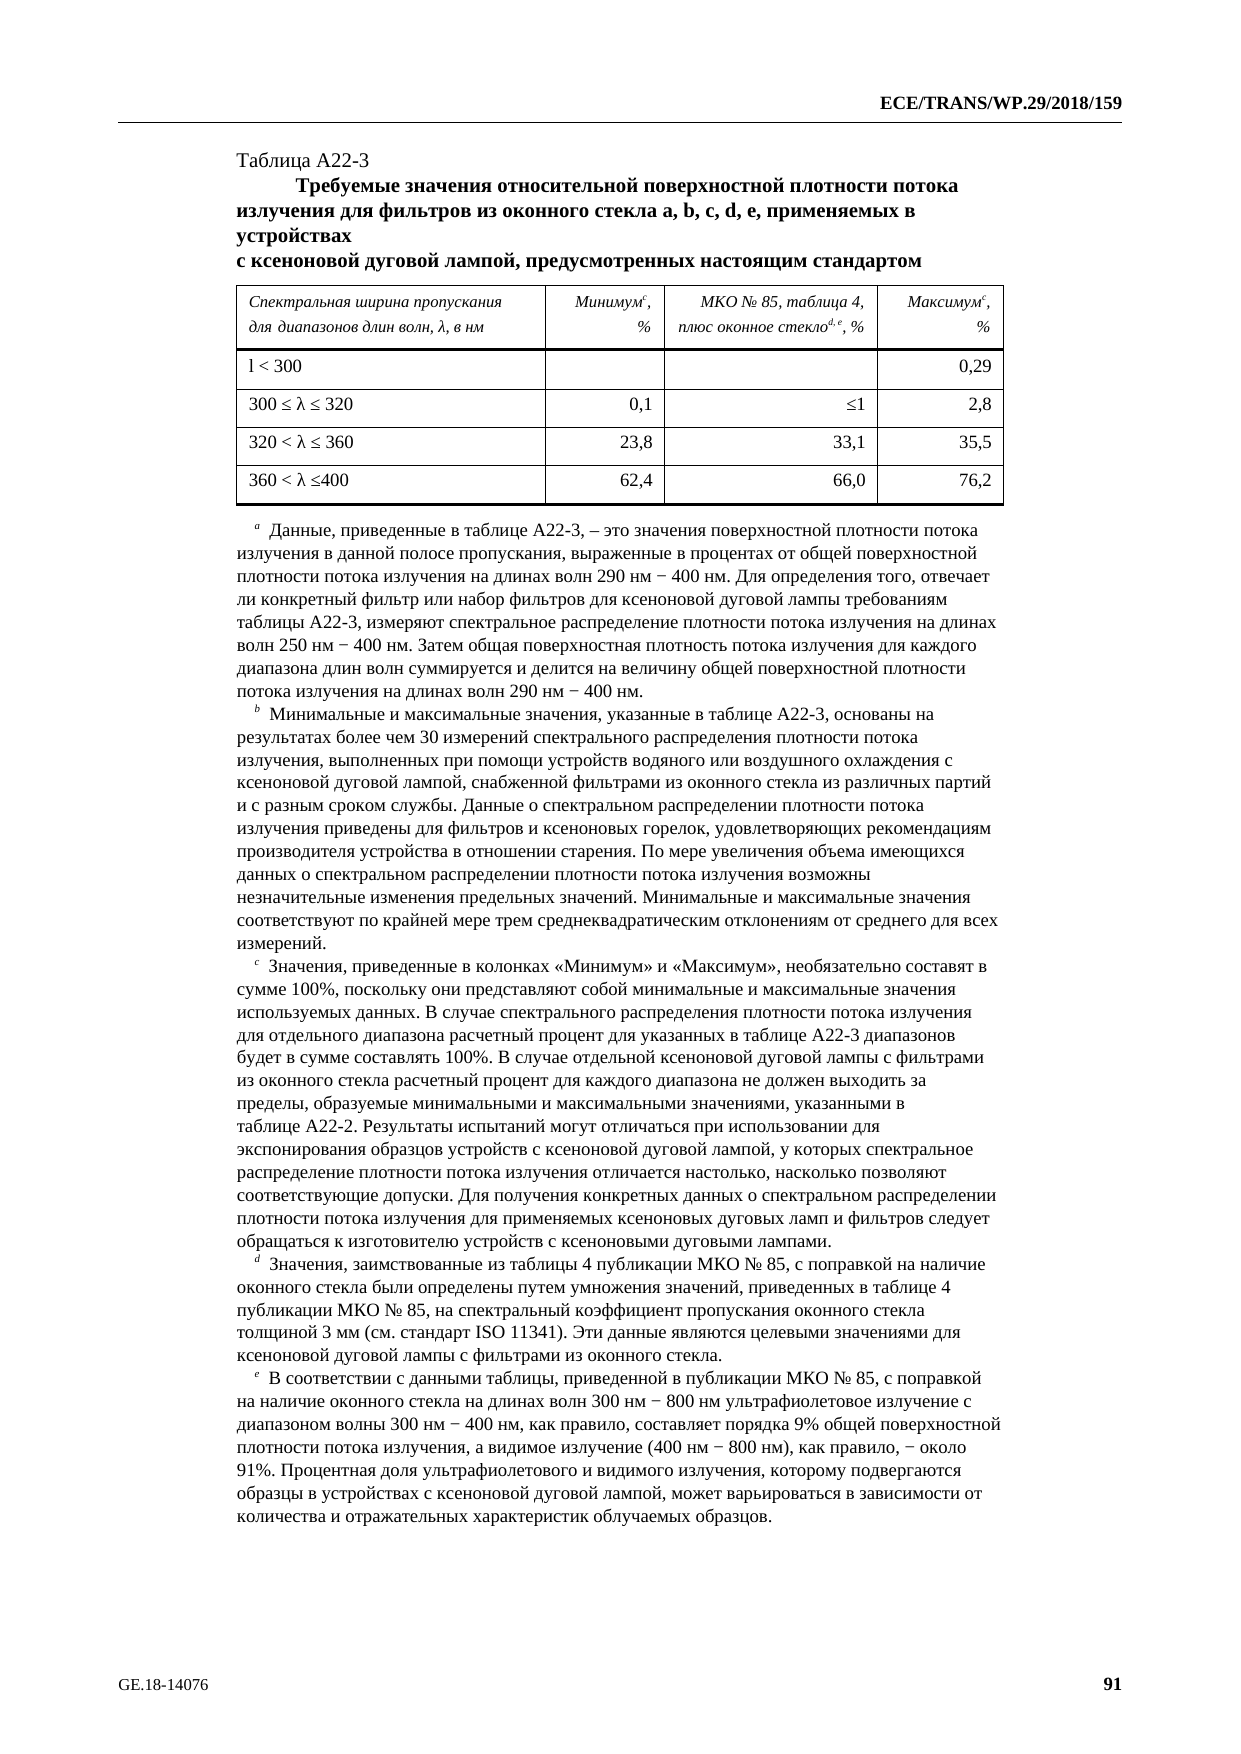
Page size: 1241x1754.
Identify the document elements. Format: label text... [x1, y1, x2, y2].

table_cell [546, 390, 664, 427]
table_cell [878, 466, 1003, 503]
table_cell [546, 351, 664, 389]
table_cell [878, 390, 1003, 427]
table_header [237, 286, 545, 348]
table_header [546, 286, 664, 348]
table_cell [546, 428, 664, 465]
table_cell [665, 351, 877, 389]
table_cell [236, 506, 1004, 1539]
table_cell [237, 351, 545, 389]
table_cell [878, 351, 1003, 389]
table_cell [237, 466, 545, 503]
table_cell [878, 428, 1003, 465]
text Таблица A22-3 Требуемые значения относительной поверхностной плотности потока излучения для фильтров из оконного стекла a, b, c, d, e, применяемых в устройствах с ксеноновой дуговой лампой, предусмотренных настоящим стандартом [118, 148, 1004, 273]
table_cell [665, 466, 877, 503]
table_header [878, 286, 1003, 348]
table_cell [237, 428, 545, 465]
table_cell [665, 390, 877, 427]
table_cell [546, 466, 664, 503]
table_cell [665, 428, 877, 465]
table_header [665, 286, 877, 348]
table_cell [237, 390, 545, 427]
